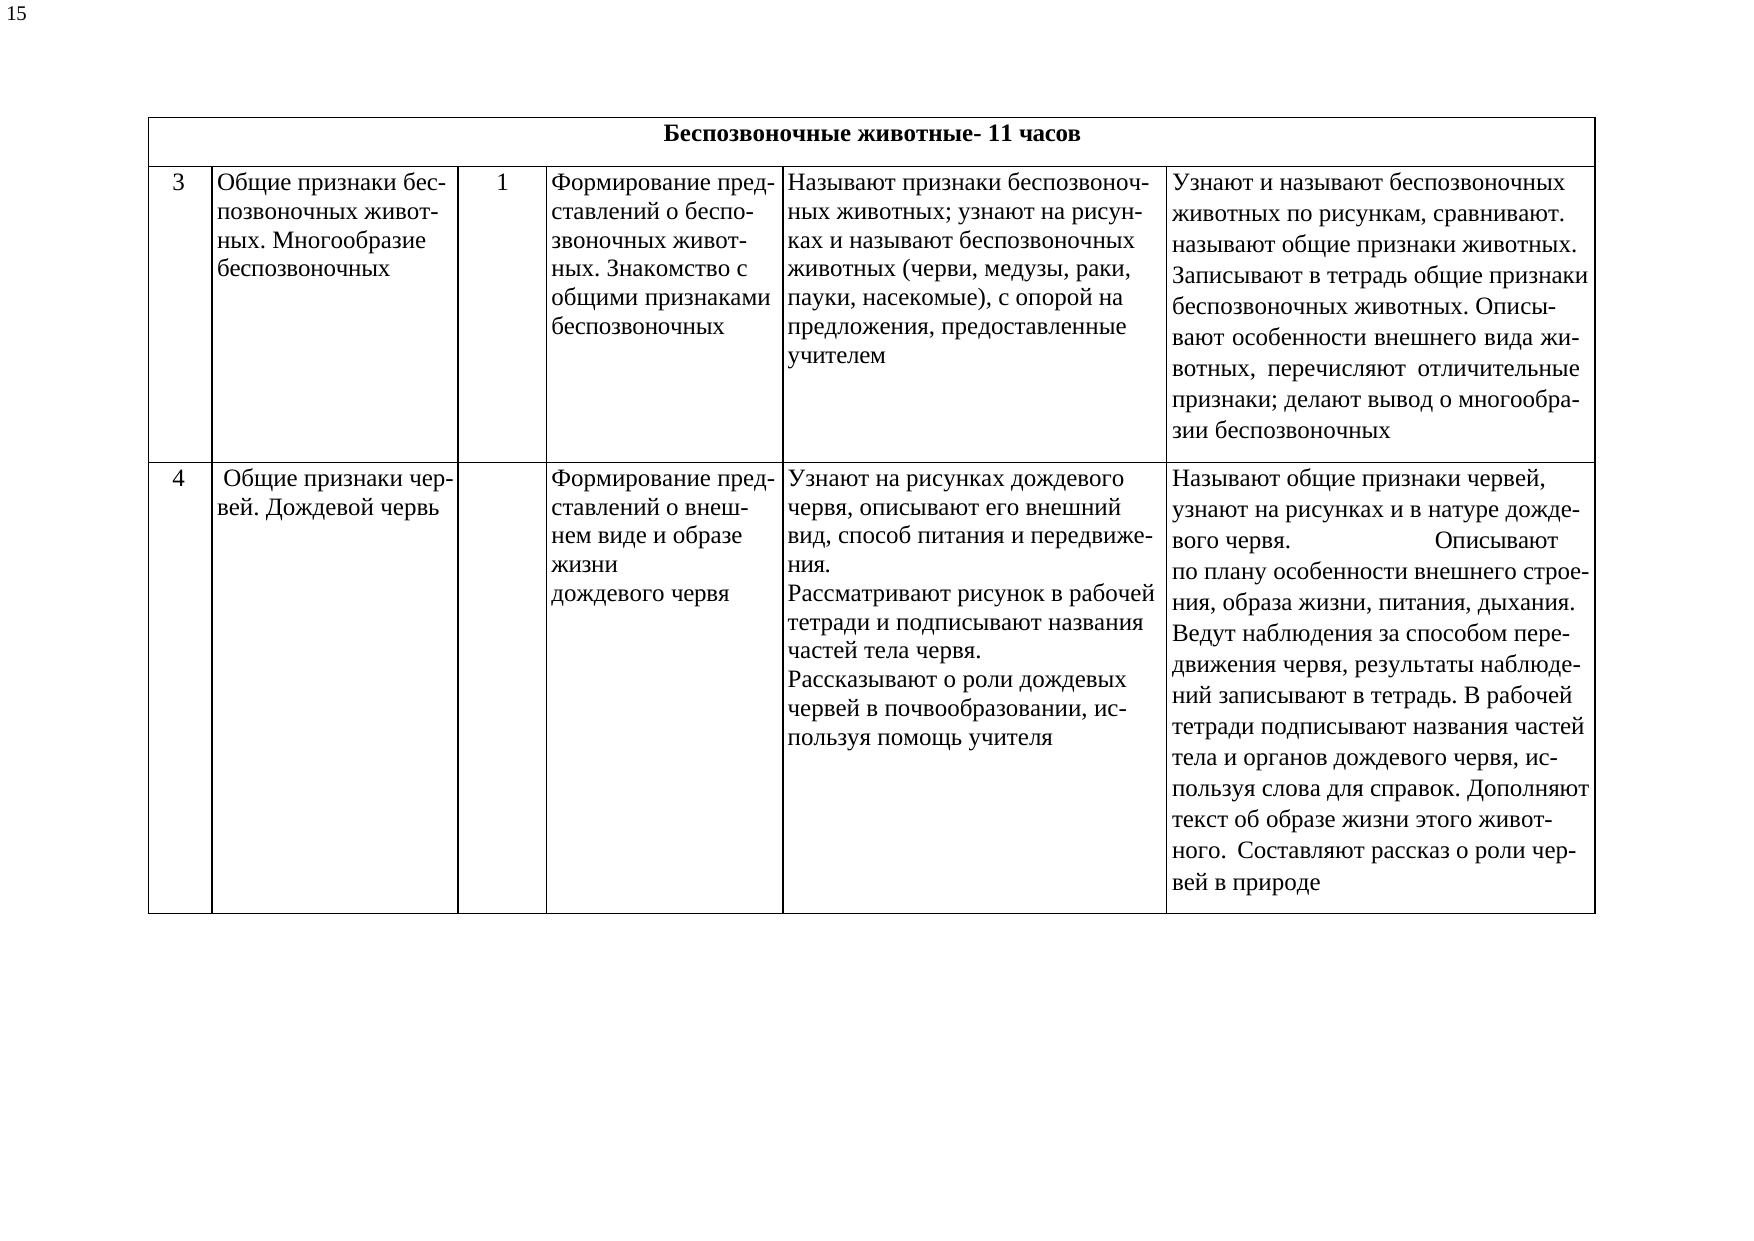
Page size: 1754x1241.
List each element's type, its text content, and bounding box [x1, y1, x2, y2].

table_cell Формирование пред- ставлений о внеш- нем виде и образе жизни дождевого червя [547, 463, 782, 913]
table_cell [459, 463, 546, 913]
table_cell Общие признаки чер- вей. Дождевой червь [213, 463, 457, 913]
table_cell Узнают и называют беспозвоночных животных по рисункам, сравнивают. называют общие признаки животных. Записывают в тетрадь общие признаки беспозвоночных животных. Описы- вают особенности внешнего вида жи- вотных, перечисляют отличительные признаки; делают вывод о многообра- зии беспозвоночных [1167, 167, 1594, 462]
table_header Беспозвоночные животные- 11 часов [149, 118, 1594, 166]
table_cell 4 [149, 463, 211, 913]
table_cell Называют признаки беспозвоноч- ных животных; узнают на рисун- ках и называют беспозвоночных животных (черви, медузы, раки, пауки, насекомые), с опорой на предложения, предоставленные учителем [784, 167, 1166, 462]
table_cell Формирование пред- ставлений о беспо- звоночных живот- ных. Знакомство с общими признаками беспозвоночных [547, 167, 782, 462]
table_cell Узнают на рисунках дождевого червя, описывают его внешний вид, способ питания и передвиже- ния. Рассматривают рисунок в рабочей тетради и подписывают названия частей тела червя. Рассказывают о роли дождевых червей в почвообразовании, ис- пользуя помощь учителя [784, 463, 1166, 913]
table_cell Общие признаки бес- позвоночных живот- ных. Многообразие беспозвоночных [213, 167, 457, 462]
table_cell 1 [459, 167, 546, 462]
table_cell Называют общие признаки червей, узнают на рисунках и в натуре дожде- вого червя. Описывают по плану особенности внешнего строе- ния, образа жизни, питания, дыхания. Ведут наблюдения за способом пере- движения червя, результаты наблюде- ний записывают в тетрадь. В рабочей тетради подписывают названия частей тела и органов дождевого червя, ис- пользуя слова для справок. Дополняют текст об образе жизни этого живот- ного. Составляют рассказ о роли чер- вей в природе [1167, 463, 1594, 913]
table_cell 3 [149, 167, 211, 462]
